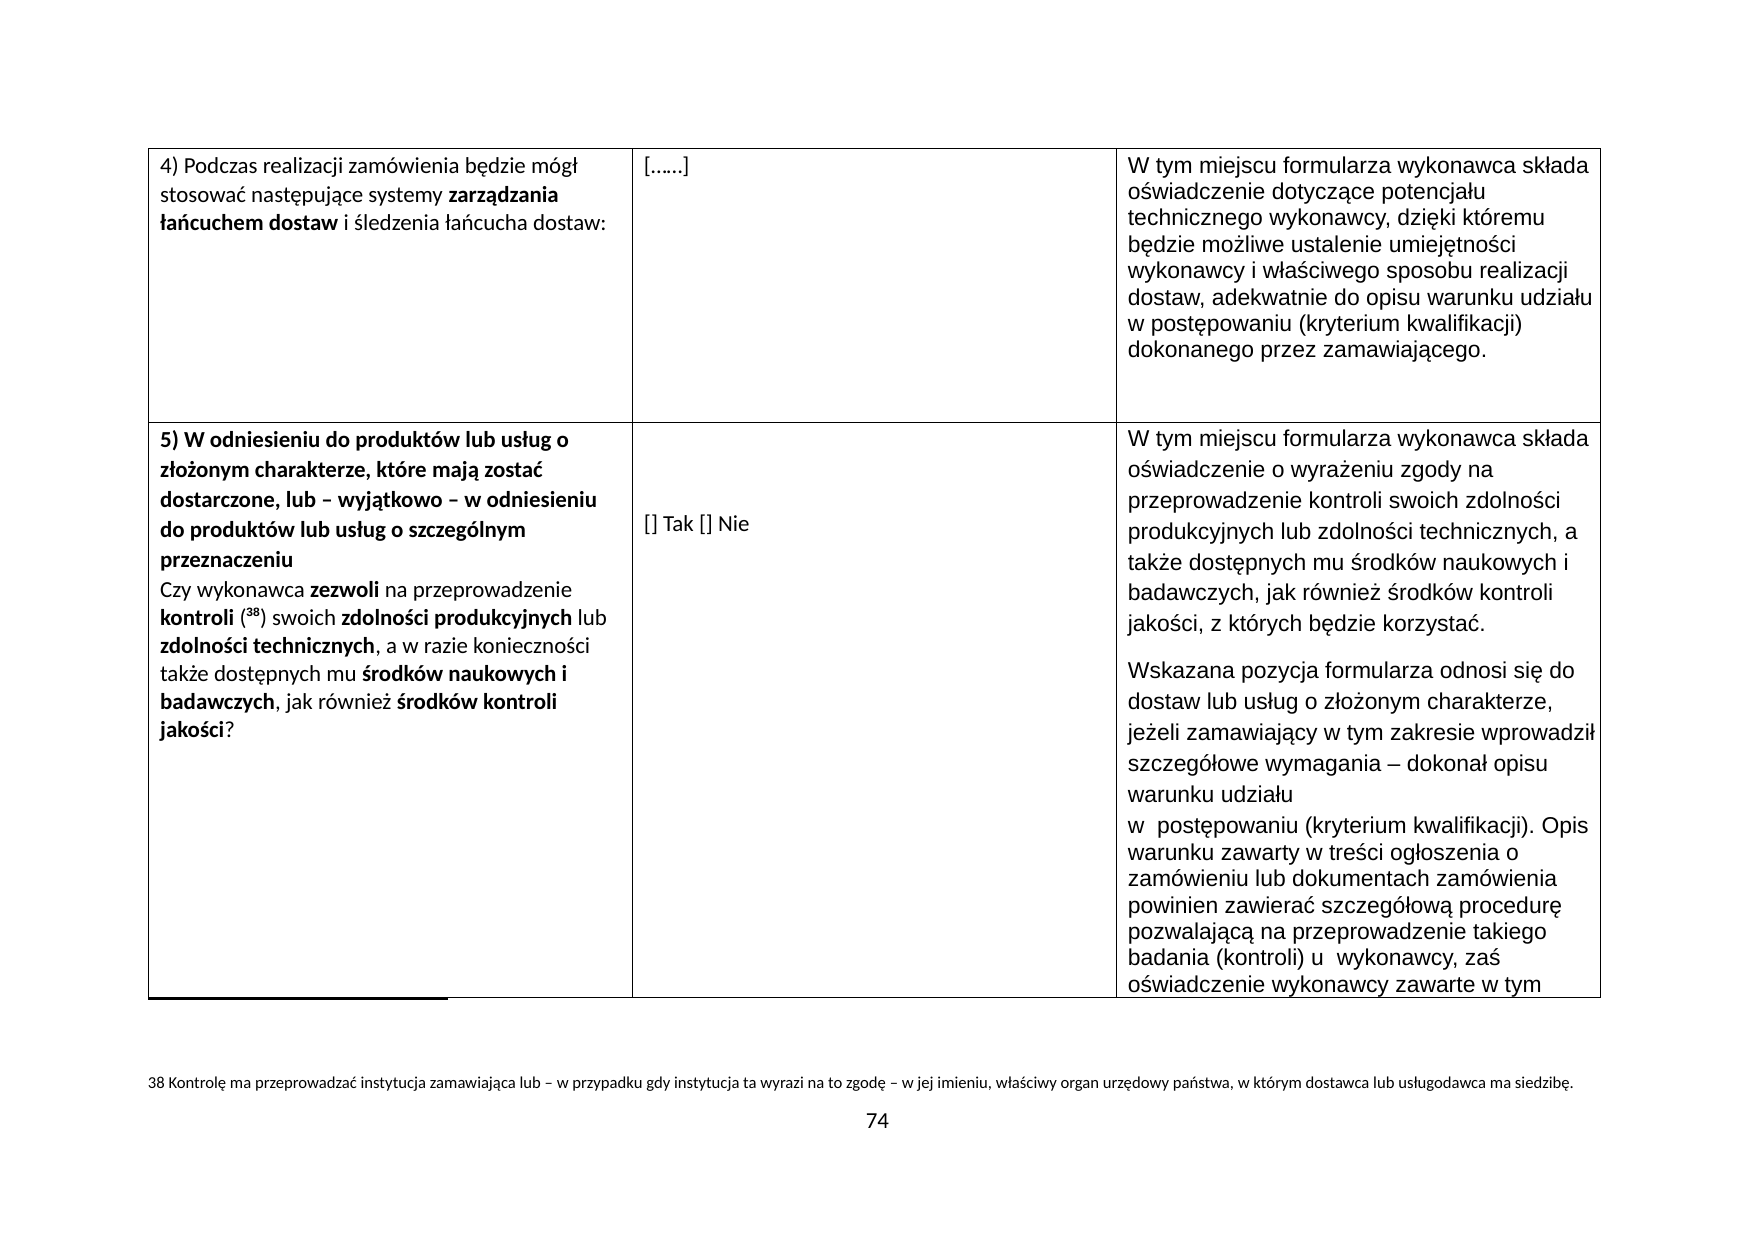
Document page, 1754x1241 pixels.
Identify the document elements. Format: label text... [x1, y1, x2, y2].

table_header [……] [633, 149, 1116, 422]
table_cell [] Tak [] Nie [633, 423, 1116, 997]
table_header 4) Podczas realizacji zamówienia będzie mógł stosować następujące systemy zarządzania łańcuchem dostaw i śledzenia łańcucha dostaw: [149, 149, 632, 422]
table_header W tym miejscu formularza wykonawca składa oświadczenie dotyczące potencjału technicznego wykonawcy, dzięki któremu będzie możliwe ustalenie umiejętności wykonawcy i właściwego sposobu realizacji dostaw, adekwatnie do opisu warunku udziału w postępowaniu (kryterium kwalifikacji) dokonanego przez zamawiającego. [1117, 149, 1600, 422]
table_cell 5) W odniesieniu do produktów lub usług o złożonym charakterze, które mają zostać dostarczone, lub – wyjątkowo – w odniesieniu do produktów lub usług o szczególnym przeznaczeniu Czy wykonawca zezwoli na przeprowadzenie kontroli () swoich zdolności produkcyjnych lub zdolności technicznych, a w razie konieczności także dostępnych mu środków naukowych i badawczych, jak również środków kontroli jakości? [149, 423, 632, 997]
table_cell W tym miejscu formularza wykonawca składa oświadczenie o wyrażeniu zgody na przeprowadzenie kontroli swoich zdolności produkcyjnych lub zdolności technicznych, a także dostępnych mu środków naukowych i badawczych, jak również środków kontroli jakości, z których będzie korzystać. Wskazana pozycja formularza odnosi się do dostaw lub usług o złożonym charakterze, jeżeli zamawiający w tym zakresie wprowadził szczegółowe wymagania – dokonał opisu warunku udziału w postępowaniu (kryterium kwalifikacji). Opis warunku zawarty w treści ogłoszenia o zamówieniu lub dokumentach zamówienia powinien zawierać szczegółową procedurę pozwalającą na przeprowadzenie takiego badania (kontroli) u wykonawcy, zaś oświadczenie wykonawcy zawarte w tym [1117, 423, 1600, 997]
